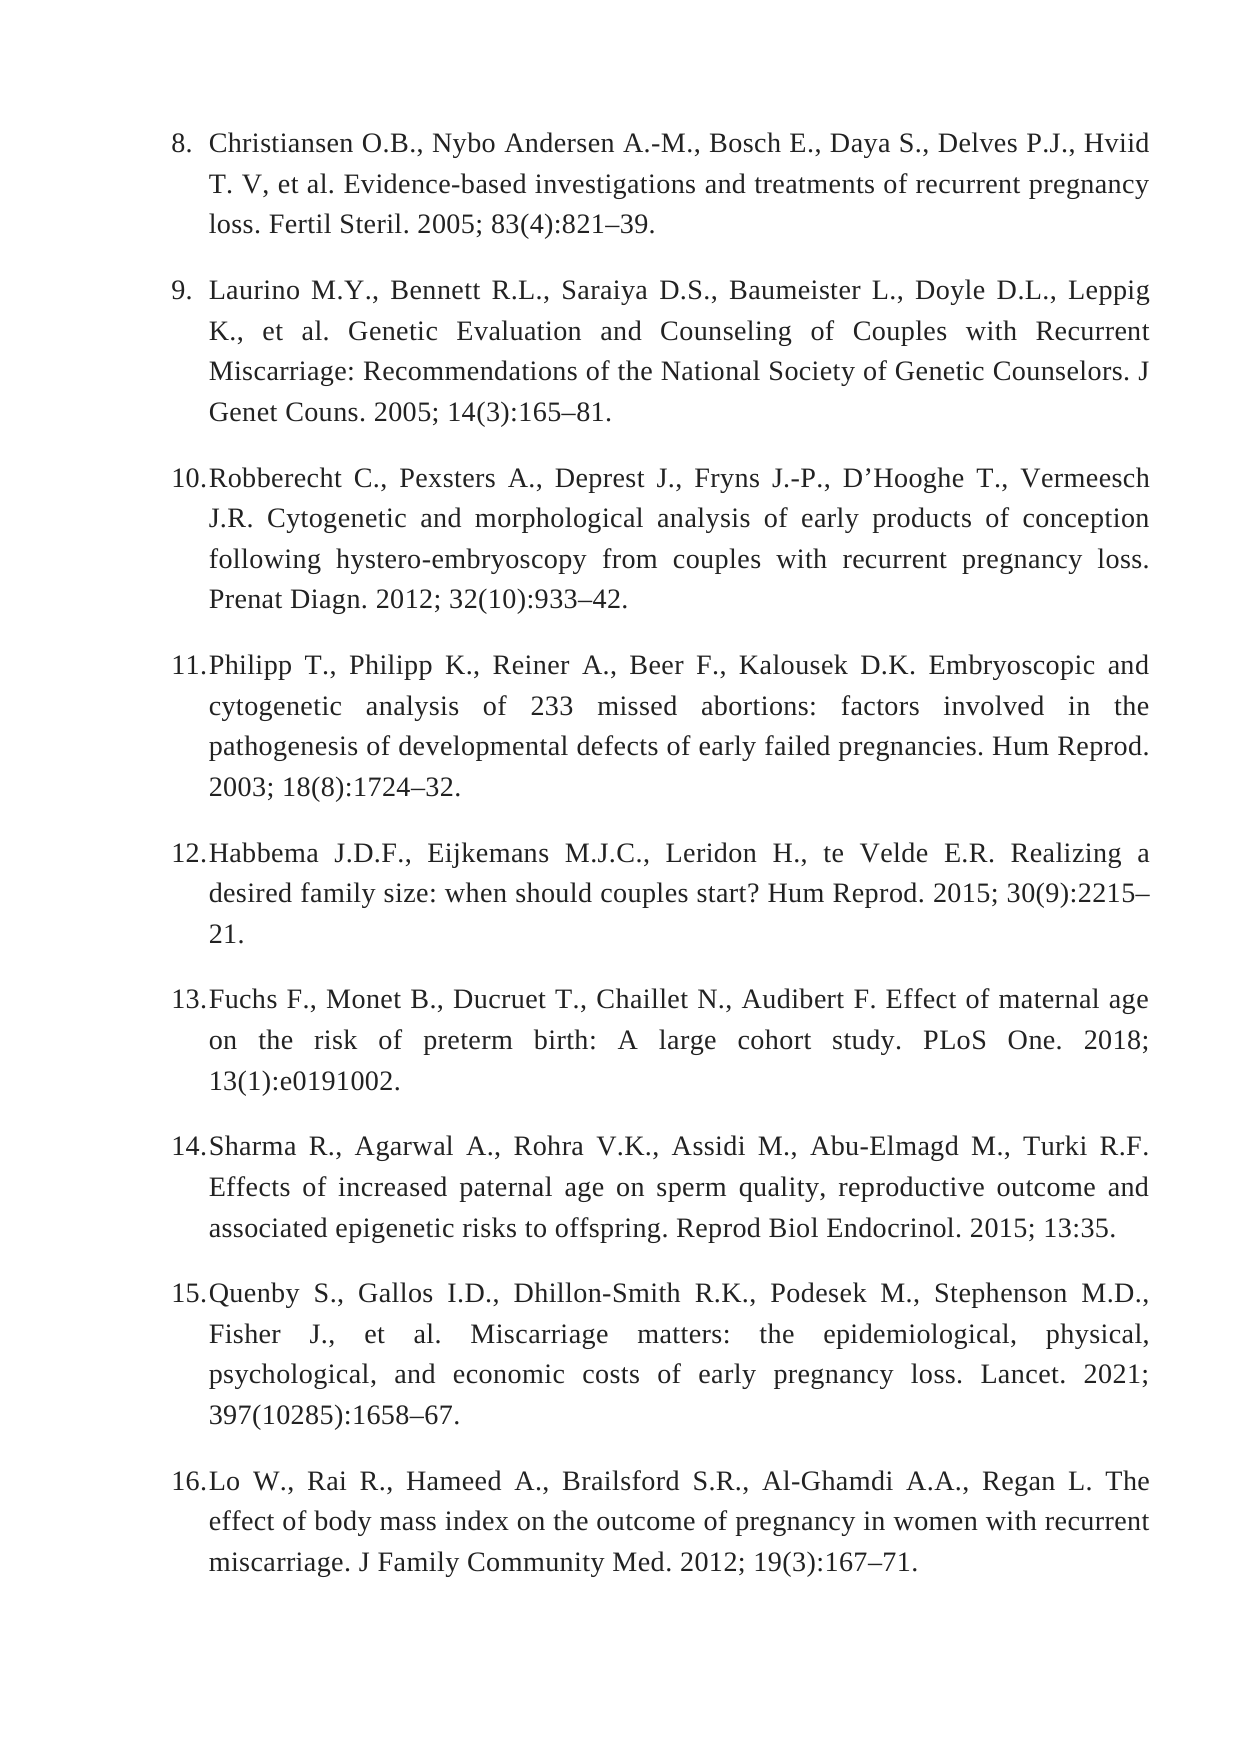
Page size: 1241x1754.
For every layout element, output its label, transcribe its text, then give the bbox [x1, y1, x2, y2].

list Habbema J.D.F., Eijkemans M.J.C., Leridon H., te Velde E.R. Realizing a desired family size: when should couples start? Hum Reprod. 2015; 30(9):2215–21. [171, 827, 1152, 949]
list Christiansen O.B., Nybo Andersen A.-M., Bosch E., Daya S., Delves P.J., Hviid T. V, et al. Evidence-based investigations and treatments of recurrent pregnancy loss. Fertil Steril. 2005; 83(4):821–39. [171, 118, 1152, 240]
list Laurino M.Y., Bennett R.L., Saraiya D.S., Baumeister L., Doyle D.L., Leppig K., et al. Genetic Evaluation and Counseling of Couples with Recurrent Miscarriage: Recommendations of the National Society of Genetic Counselors. J Genet Couns. 2005; 14(3):165–81. [171, 265, 1152, 427]
list Quenby S., Gallos I.D., Dhillon-Smith R.K., Podesek M., Stephenson M.D., Fisher J., et al. Miscarriage matters: the epidemiological, physical, psychological, and economic costs of early pregnancy loss. Lancet. 2021; 397(10285):1658–67. [171, 1268, 1152, 1431]
list Fuchs F., Monet B., Ducruet T., Chaillet N., Audibert F. Effect of maternal age on the risk of preterm birth: A large cohort study. PLoS One. 2018; 13(1):e0191002. [171, 974, 1152, 1096]
list Philipp T., Philipp K., Reiner A., Beer F., Kalousek D.K. Embryoscopic and cytogenetic analysis of 233 missed abortions: factors involved in the pathogenesis of developmental defects of early failed pregnancies. Hum Reprod. 2003; 18(8):1724–32. [171, 640, 1152, 802]
list Lo W., Rai R., Hameed A., Brailsford S.R., Al-Ghamdi A.A., Regan L. The effect of body mass index on the outcome of pregnancy in women with recurrent miscarriage. J Family Community Med. 2012; 19(3):167–71. [171, 1456, 1152, 1577]
list Robberecht C., Pexsters A., Deprest J., Fryns J.-P., D’Hooghe T., Vermeesch J.R. Cytogenetic and morphological analysis of early products of conception following hystero-embryoscopy from couples with recurrent pregnancy loss. Prenat Diagn. 2012; 32(10):933–42. [171, 452, 1152, 615]
list Sharma R., Agarwal A., Rohra V.K., Assidi M., Abu-Elmagd M., Turki R.F. Effects of increased paternal age on sperm quality, reproductive outcome and associated epigenetic risks to offspring. Reprod Biol Endocrinol. 2015; 13:35. [171, 1121, 1152, 1243]
